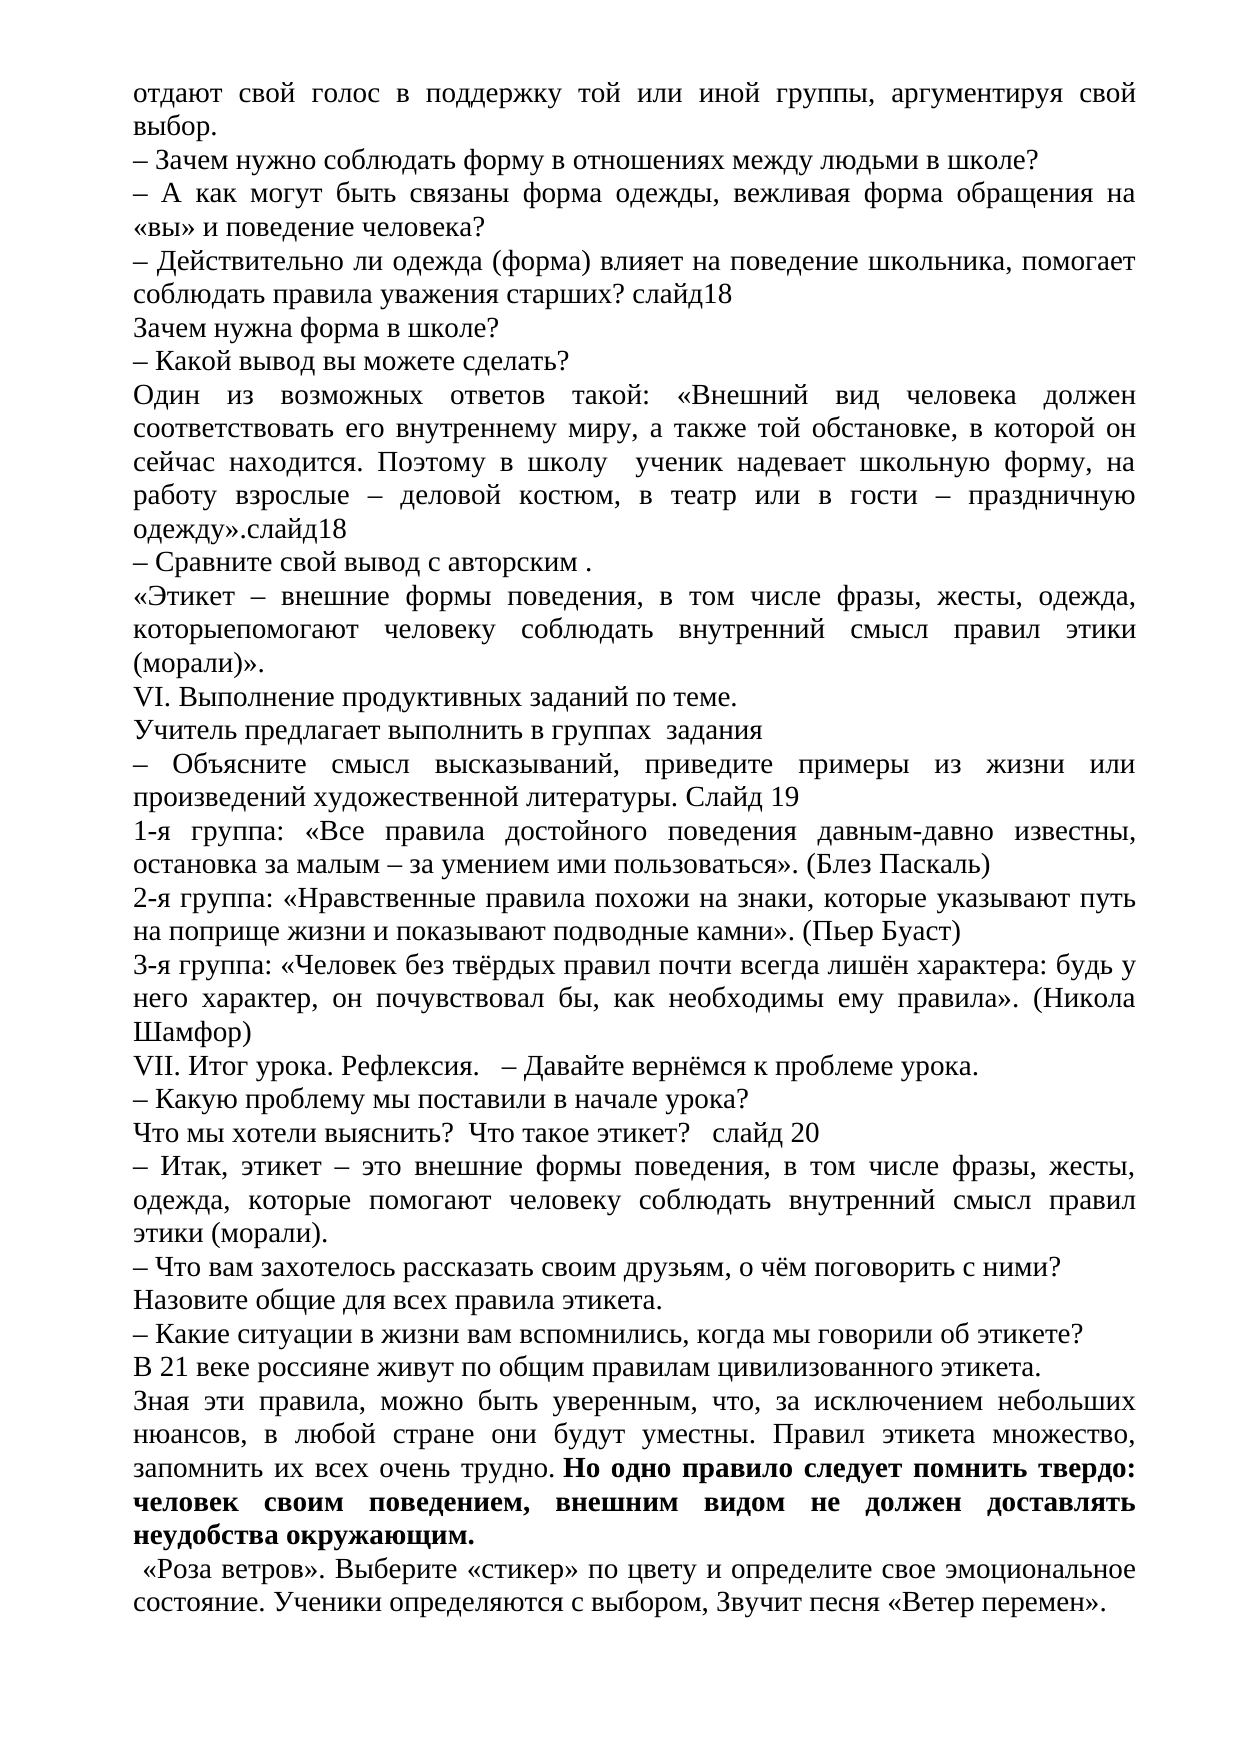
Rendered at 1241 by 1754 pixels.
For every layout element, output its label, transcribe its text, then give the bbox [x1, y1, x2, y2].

text Зная эти правила, можно быть уверенным, что, за исключением небольших нюансов, в любой стране они будут уместны. Правил этикета множество, запомнить их всех очень трудно. Но одно правило следует помнить твердо: человек своим поведением, внешним видом не должен доставлять неудобства окружающим. [133, 1383, 1137, 1551]
text – Какой вывод вы можете сделать? [133, 343, 1137, 377]
text VII. Итог урока. Рефлексия. – Давайте вернёмся к проблеме урока. [133, 1048, 1137, 1081]
text – Какую проблему мы поставили в начале урока? [133, 1081, 1137, 1115]
text «Этикет – внешние формы поведения, в том числе фразы, жесты, одежда, которыепомогают человеку соблюдать внутренний смысл правил этики (морали)». [133, 578, 1137, 679]
text Что мы хотели выяснить? Что такое этикет? слайд 20 [133, 1115, 1137, 1148]
text – А как могут быть связаны форма одежды, вежливая форма обращения на «вы» и поведение человека? [133, 176, 1137, 243]
text – Зачем нужно соблюдать форму в отношениях между людьми в школе? [133, 142, 1137, 176]
text – Действительно ли одежда (форма) влияет на поведение школьника, помогает соблюдать правила уважения старших? слайд18 [133, 243, 1137, 310]
text 3-я группа: «Человек без твёрдых правил почти всегда лишён характера: будь у него характер, он почувствовал бы, как необходимы ему правила». (Никола Шамфор) [133, 947, 1137, 1048]
text В 21 веке россияне живут по общим правилам цивилизованного этикета. [133, 1349, 1137, 1383]
text Один из возможных ответов такой: «Внешний вид человека должен соответствовать его внутреннему миру, а также той обстановке, в которой он сейчас находится. Поэтому в школу ученик надевает школьную форму, на работу взрослые – деловой костюм, в театр или в гости – праздничную одежду».слайд18 [133, 377, 1137, 544]
text Учитель предлагает выполнить в группах задания [133, 712, 1137, 746]
text VI. Выполнение продуктивных заданий по теме. [133, 679, 1137, 712]
text Зачем нужна форма в школе? [133, 310, 1137, 343]
text 1-я группа: «Все правила достойного поведения давным-давно известны, остановка за малым – за умением ими пользоваться». (Блез Паскаль) [133, 813, 1137, 880]
text Назовите общие для всех правила этикета. [133, 1282, 1137, 1316]
text 2-я группа: «Нравственные правила похожи на знаки, которые указывают путь на поприще жизни и показывают подводные камни». (Пьер Буаст) [133, 880, 1137, 947]
text – Сравните свой вывод с авторским . [133, 544, 1137, 578]
text «Роза ветров». Выберите «стикер» по цвету и определите свое эмоциональное состояние. Ученики определяются с выбором, Звучит песня «Ветер перемен». [133, 1551, 1137, 1618]
text – Какие ситуации в жизни вам вспомнились, когда мы говорили об этикете? [133, 1316, 1137, 1349]
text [133, 75, 1137, 142]
text – Итак, этикет – это внешние формы поведения, в том числе фразы, жесты, одежда, которые помогают человеку соблюдать внутренний смысл правил этики (морали). [133, 1148, 1137, 1249]
text – Что вам захотелось рассказать своим друзьям, о чём поговорить с ними? [133, 1249, 1137, 1282]
text – Объясните смысл высказываний, приведите примеры из жизни или произведений художественной литературы. Слайд 19 [133, 746, 1137, 813]
